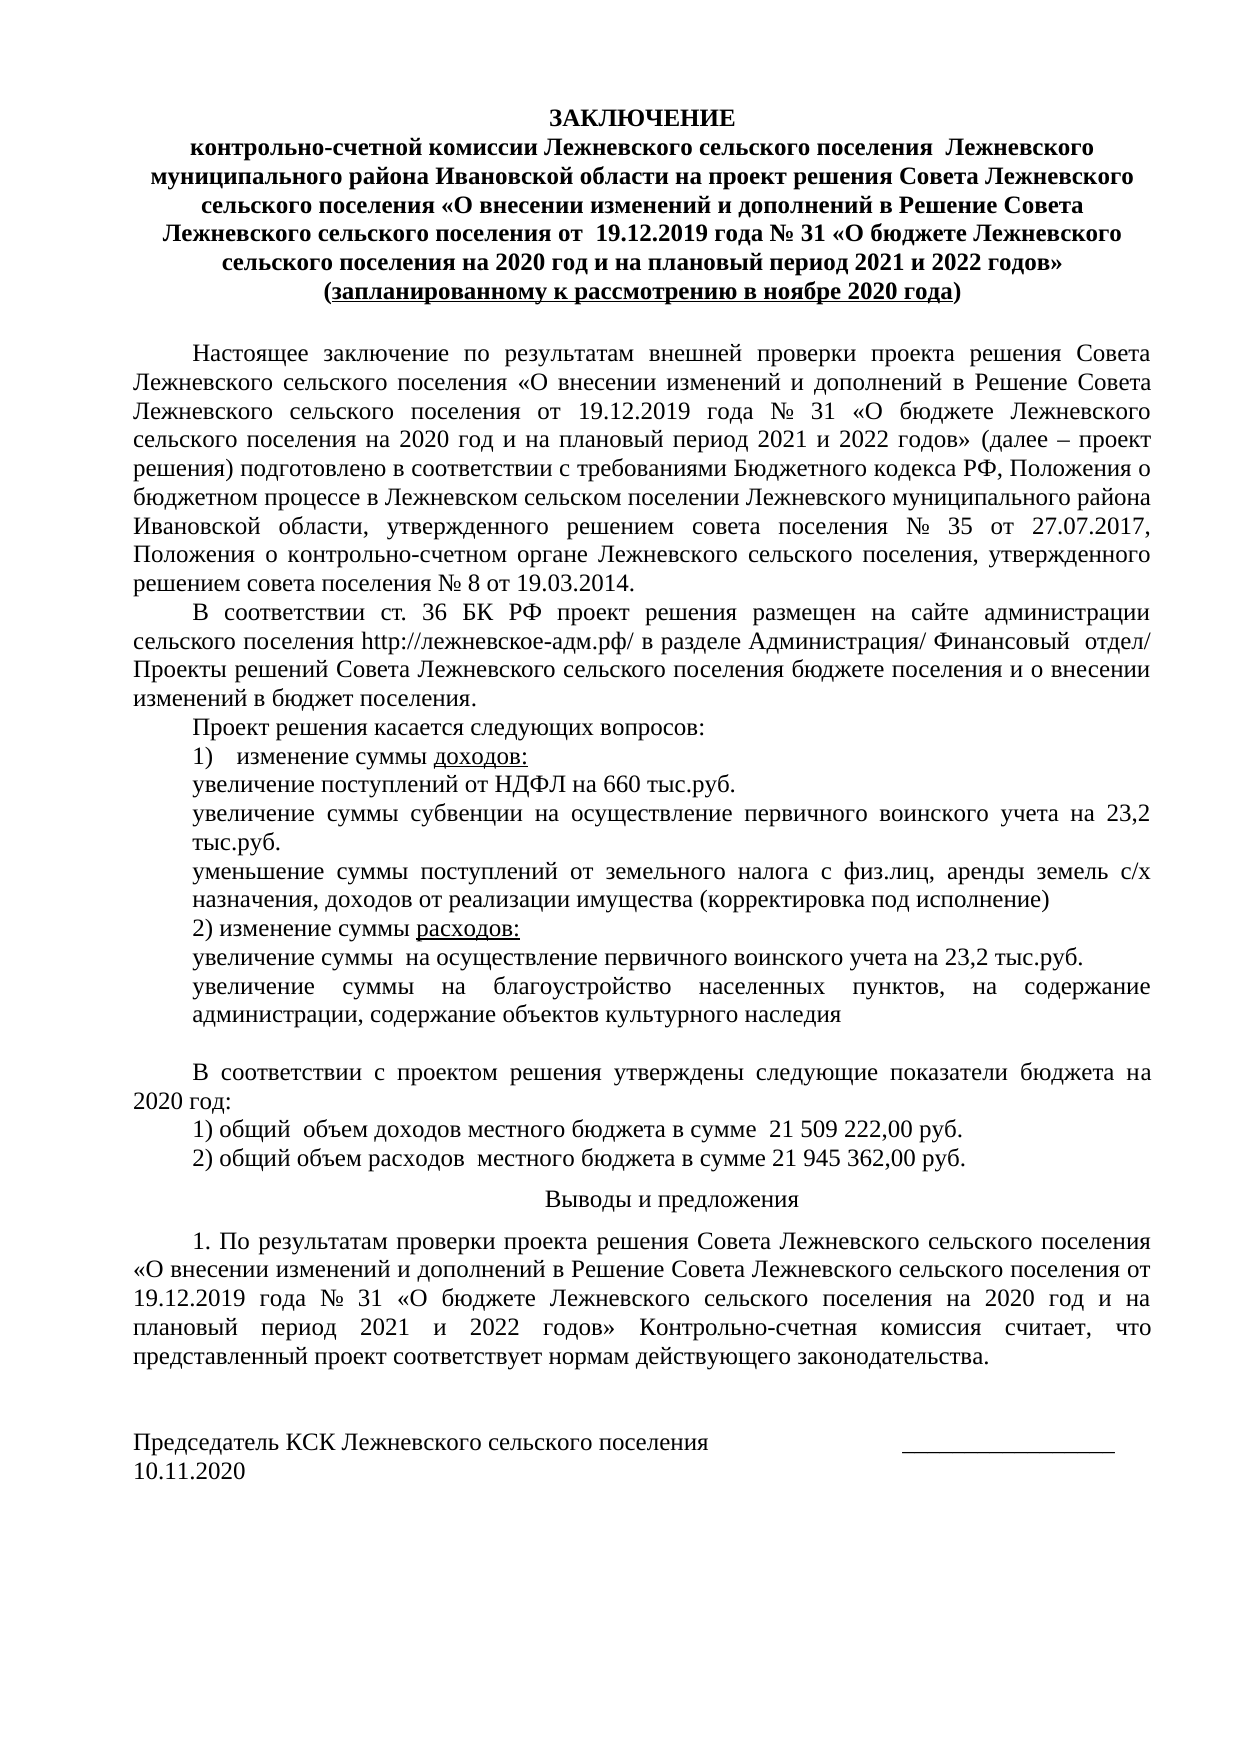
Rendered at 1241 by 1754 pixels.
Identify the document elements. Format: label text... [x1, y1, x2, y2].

text увеличение суммы на осуществление первичного воинского учета на 23,2 тыс.руб. [192, 942, 1152, 971]
text увеличение суммы на благоустройство населенных пунктов, на содержание администрации, содержание объектов культурного наследия [192, 971, 1152, 1028]
text уменьшение суммы поступлений от земельного налога с физ.лиц, аренды земель с/х назначения, доходов от реализации имущества (корректировка под исполнение) [192, 856, 1152, 913]
text В соответствии с проектом решения утверждены следующие показатели бюджета на 2020 год: [133, 1057, 1152, 1114]
text Проект решения касается следующих вопросов: [133, 712, 1152, 741]
text увеличение поступлений от НДФЛ на 660 тыс.руб. [192, 769, 1152, 798]
list изменение суммы доходов: [133, 741, 1152, 769]
text 2) изменение суммы расходов: [192, 913, 1152, 942]
text 10.11.2020 [133, 1456, 1152, 1484]
text Председатель КСК Лежневского сельского поселения _________________ [133, 1427, 1152, 1456]
text 1) общий объем доходов местного бюджета в сумме 21 509 222,00 руб. [133, 1114, 1152, 1143]
subtitle В соответствии ст. 36 БК РФ проект решения размещен на сайте администрации сельского поселения http://лежневское-адм.рф/ в разделе Администрация/ Финансовый отдел/ Проекты решений Совета Лежневского сельского поселения бюджете поселения и о внесении изменений в бюджет поселения. [133, 597, 1152, 712]
text ЗАКЛЮЧЕНИЕ [133, 103, 1152, 132]
text Настоящее заключение по результатам внешней проверки проекта решения Совета Лежневского сельского поселения «О внесении изменений и дополнений в Решение Совета Лежневского сельского поселения от 19.12.2019 года № 31 «О бюджете Лежневского сельского поселения на 2020 год и на плановый период 2021 и 2022 годов» (далее – проект решения) подготовлено в соответствии с требованиями Бюджетного кодекса РФ, Положения о бюджетном процессе в Лежневском сельском поселении Лежневского муниципального района Ивановской области, утвержденного решением совета поселения № 35 от 27.07.2017, Положения о контрольно-счетном органе Лежневского сельского поселения, утвержденного решением совета поселения № 8 от 19.03.2014. [133, 338, 1152, 597]
text увеличение суммы субвенции на осуществление первичного воинского учета на 23,2 тыс.руб. [192, 798, 1152, 856]
text 1. По результатам проверки проекта решения Совета Лежневского сельского поселения «О внесении изменений и дополнений в Решение Совета Лежневского сельского поселения от 19.12.2019 года № 31 «О бюджете Лежневского сельского поселения на 2020 год и на плановый период 2021 и 2022 годов» Контрольно-счетная комиссия считает, что представленный проект соответствует нормам действующего законодательства. [133, 1226, 1152, 1369]
text 2) общий объем расходов местного бюджета в сумме 21 945 362,00 руб. [133, 1143, 1152, 1172]
text (запланированному к рассмотрению в ноябре 2020 года) [133, 276, 1152, 305]
title контрольно-счетной комиссии Лежневского сельского поселения Лежневского муниципального района Ивановской области на проект решения Совета Лежневского сельского поселения «О внесении изменений и дополнений в Решение Совета Лежневского сельского поселения от 19.12.2019 года № 31 «О бюджете Лежневского сельского поселения на 2020 год и на плановый период 2021 и 2022 годов» [133, 132, 1152, 276]
text Выводы и предложения [133, 1184, 1152, 1213]
